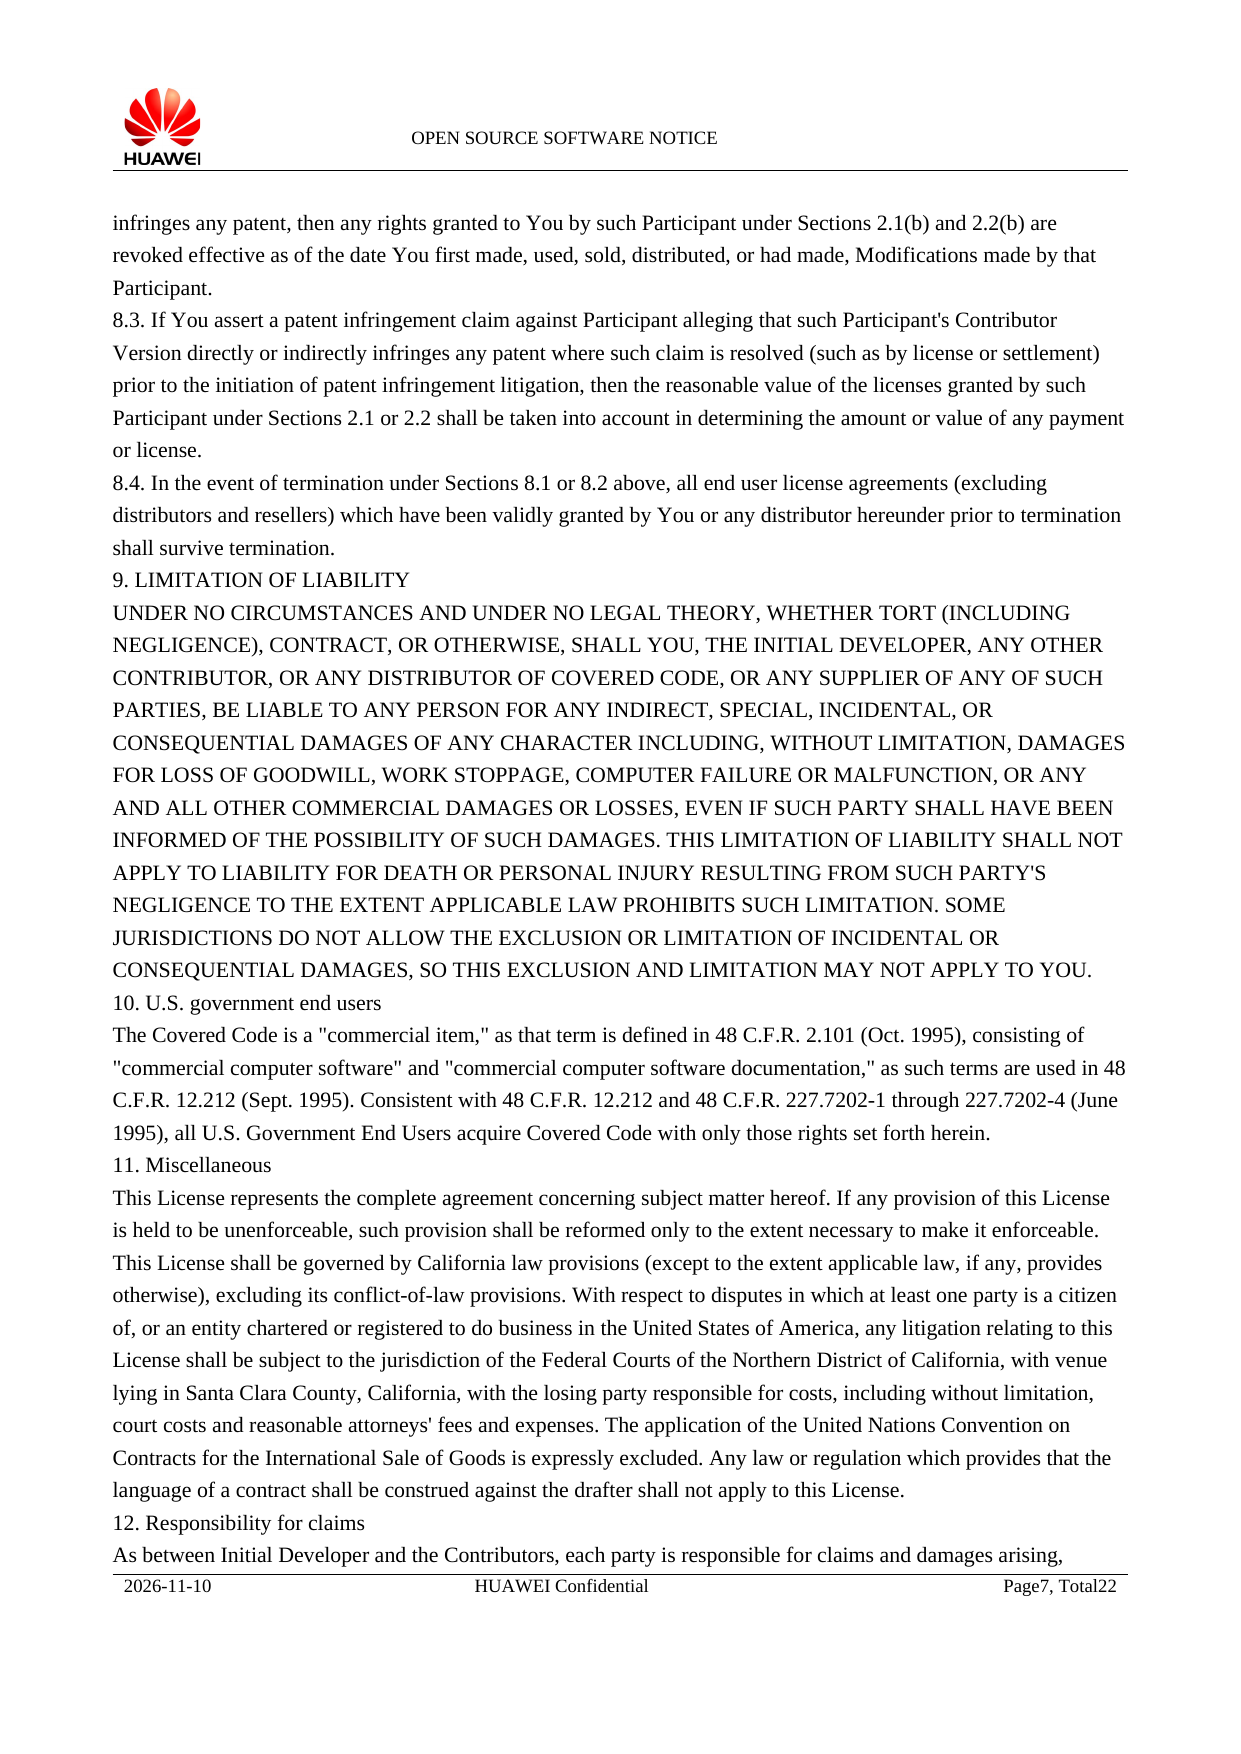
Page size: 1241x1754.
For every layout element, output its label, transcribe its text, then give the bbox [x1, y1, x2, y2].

picture [124, 88, 201, 165]
